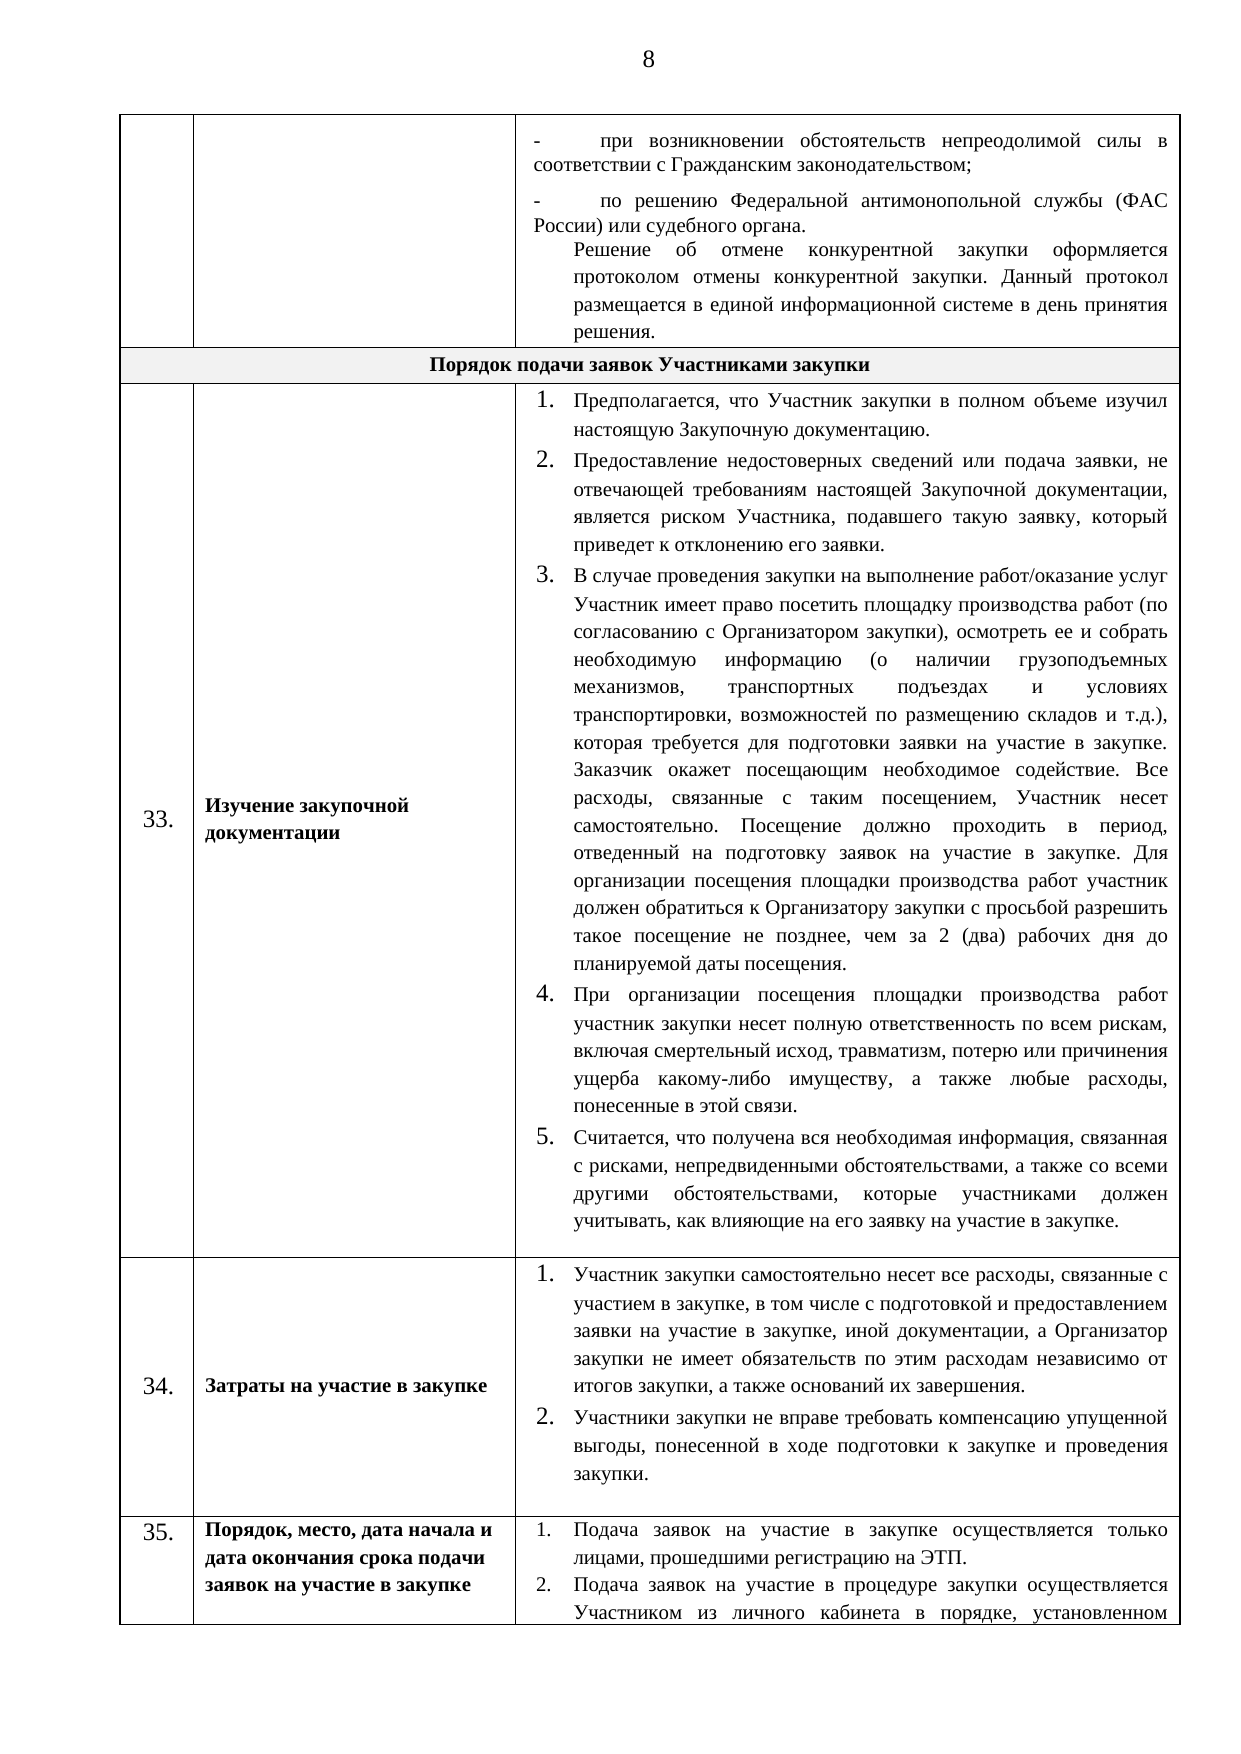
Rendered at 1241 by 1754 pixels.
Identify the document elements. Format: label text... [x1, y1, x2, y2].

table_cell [194, 1517, 515, 1624]
table_cell Изучение закупочной документации [194, 384, 515, 1257]
table_cell [121, 1517, 193, 1624]
table_cell Затраты на участие в закупке [194, 1258, 515, 1516]
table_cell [194, 115, 515, 347]
table_cell [121, 1258, 193, 1516]
table_cell [121, 115, 193, 347]
table_cell Участник закупки самостоятельно несет все расходы, связанные с участием в закупке, в том числе с подготовкой и предоставлением заявки на участие в закупке, иной документации, а Организатор закупки не имеет обязательств по этим расходам независимо от итогов закупки, а также оснований их завершения. Участники закупки не вправе требовать компенсацию упущенной выгоды, понесенной в ходе подготовки к закупке и проведения закупки. [516, 1258, 1179, 1516]
table_cell Предполагается, что Участник закупки в полном объеме изучил настоящую Закупочную документацию. Предоставление недостоверных сведений или подача заявки, не отвечающей требованиям настоящей Закупочной документации, является риском Участника, подавшего такую заявку, который приведет к отклонению его заявки. В случае проведения закупки на выполнение работ/оказание услуг Участник имеет право посетить площадку производства работ (по согласованию с Организатором закупки), осмотреть ее и собрать необходимую информацию (о наличии грузоподъемных механизмов, транспортных подъездах и условиях транспортировки, возможностей по размещению складов и т.д.), которая требуется для подготовки заявки на участие в закупке. Заказчик окажет посещающим необходимое содействие. Все расходы, связанные с таким посещением, Участник несет самостоятельно. Посещение должно проходить в период, отведенный на подготовку заявок на участие в закупке. Для организации посещения площадки производства работ участник должен обратиться к Организатору закупки с просьбой разрешить такое посещение не позднее, чем за 2 (два) рабочих дня до планируемой даты посещения. При организации посещения площадки производства работ участник закупки несет полную ответственность по всем рискам, включая смертельный исход, травматизм, потерю или причинения ущерба какому-либо имуществу, а также любые расходы, понесенные в этой связи. Считается, что получена вся необходимая информация, связанная с рисками, непредвиденными обстоятельствами, а также со всеми другими обстоятельствами, которые участниками должен учитывать, как влияющие на его заявку на участие в закупке. [516, 384, 1179, 1257]
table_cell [516, 115, 1179, 347]
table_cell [516, 1517, 1179, 1624]
table_cell Порядок подачи заявок Участниками закупки [121, 348, 1179, 383]
table_cell [121, 384, 193, 1257]
